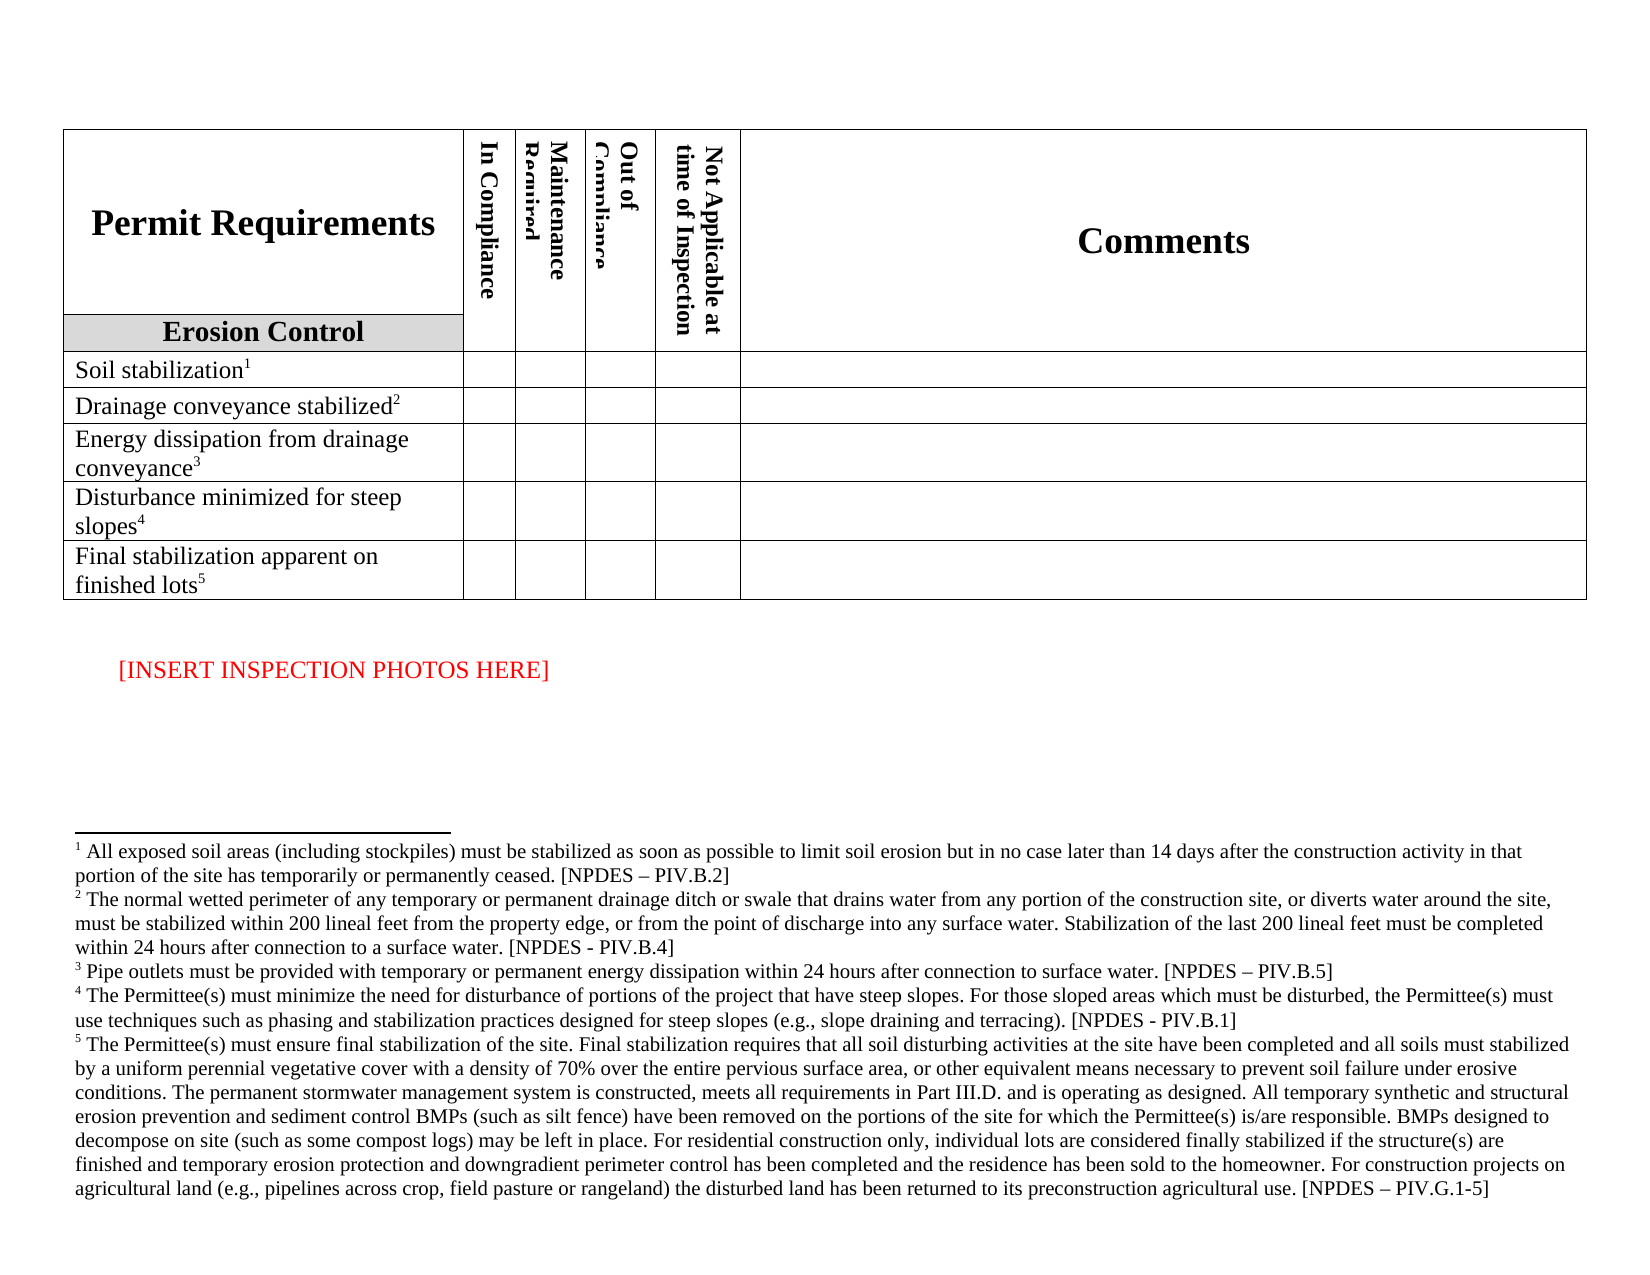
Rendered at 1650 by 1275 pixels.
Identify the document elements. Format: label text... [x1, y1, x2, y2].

table_header Comments [741, 130, 1586, 351]
table_cell [464, 541, 515, 598]
table_cell [464, 388, 515, 423]
table_cell [464, 352, 515, 387]
table_cell [656, 541, 740, 598]
table_cell [464, 482, 515, 540]
table_cell Final stabilization apparent on finished lots [64, 541, 463, 598]
table_cell [656, 388, 740, 423]
table_cell [741, 352, 1586, 387]
table_cell [464, 424, 515, 481]
table_cell [741, 482, 1586, 540]
table_header Maintenance Required [516, 130, 585, 351]
table_cell [586, 482, 655, 540]
table_cell Soil stabilization [64, 352, 463, 387]
table_cell [656, 352, 740, 387]
table_cell [656, 424, 740, 481]
table_cell [741, 541, 1586, 598]
table_cell [586, 541, 655, 598]
table_cell Disturbance minimized for steep slopes [64, 482, 463, 540]
table_cell [586, 424, 655, 481]
table_cell [516, 352, 585, 387]
table_cell [741, 388, 1586, 423]
table_header In Compliance [464, 130, 515, 351]
table_cell Energy dissipation from drainage conveyance [64, 424, 463, 481]
table_cell [741, 424, 1586, 481]
table_header Not Applicable at time of Inspection [656, 130, 740, 351]
table_cell [586, 388, 655, 423]
table_cell [516, 541, 585, 598]
table_cell [586, 352, 655, 387]
table_header Out of Compliance [586, 130, 655, 351]
table_cell [656, 482, 740, 540]
table_cell Drainage conveyance stabilized [64, 388, 463, 423]
table_cell [516, 482, 585, 540]
table_cell Erosion Control [64, 315, 463, 351]
table_header Permit Requirements [64, 130, 463, 313]
table_cell [516, 388, 585, 423]
table_cell [516, 424, 585, 481]
